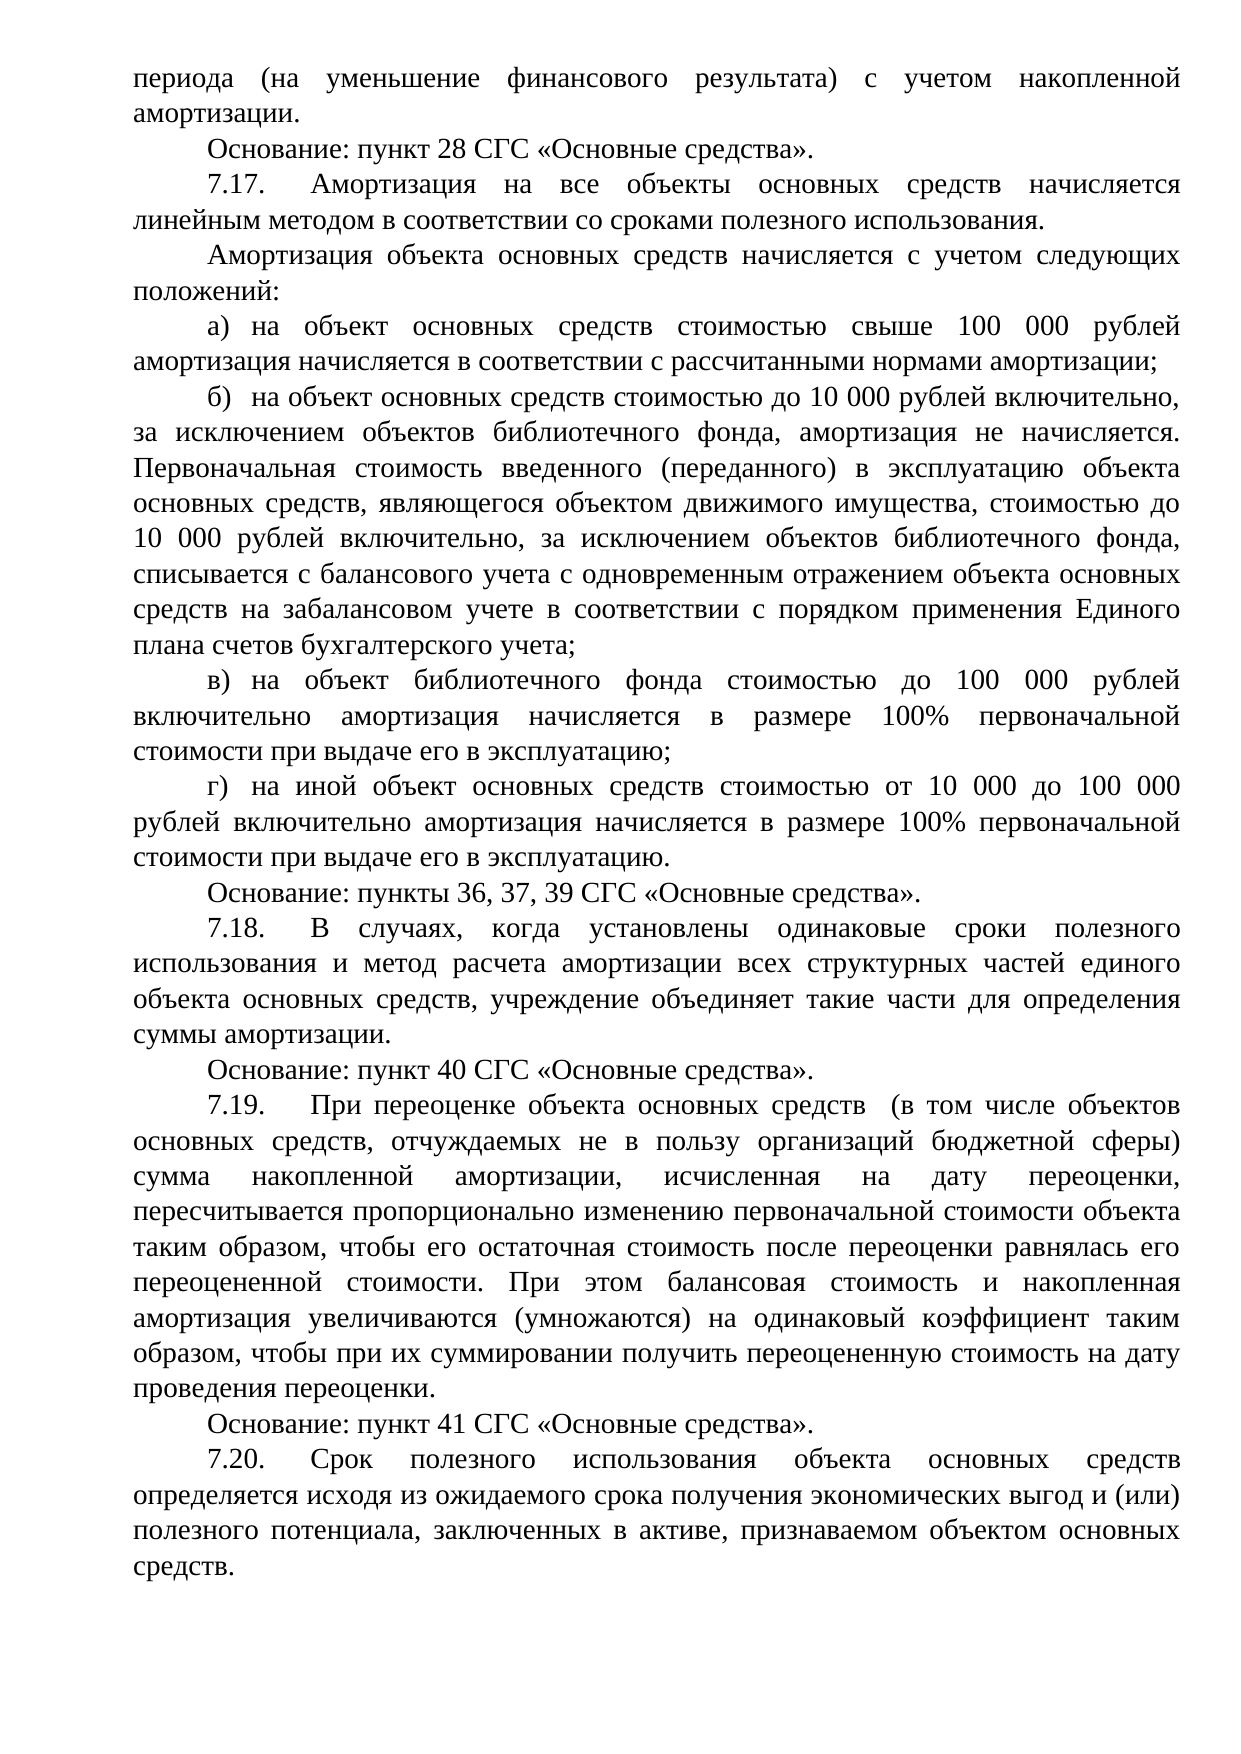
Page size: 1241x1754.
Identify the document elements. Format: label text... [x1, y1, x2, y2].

list на объект библиотечного фонда стоимостью до 100 000 рублей включительно амортизация начисляется в размере 100% первоначальной стоимости при выдаче его в эксплуатацию; [133, 661, 1181, 767]
text Основание: пункт 40 СГС «Основные средства». [133, 1051, 1181, 1086]
list Срок полезного использования объекта основных средств определяется исходя из ожидаемого срока получения экономических выгод и (или) полезного потенциала, заключенных в активе, признаваемом объектом основных средств. [133, 1440, 1181, 1582]
list на объект основных средств стоимостью свыше 100 000 рублей амортизация начисляется в соответствии с рассчитанными нормами амортизации; [133, 307, 1181, 378]
list на объект основных средств стоимостью до 10 000 рублей включительно, за исключением объектов библиотечного фонда, амортизация не начисляется. Первоначальная стоимость введенного (переданного) в эксплуатацию объекта основных средств, являющегося объектом движимого имущества, стоимостью до 10 000 рублей включительно, за исключением объектов библиотечного фонда, списывается с балансового учета с одновременным отражением объекта основных средств на забалансовом учете в соответствии с порядком применения Единого плана счетов бухгалтерского учета; [133, 378, 1181, 661]
list В случаях, когда установлены одинаковые сроки полезного использования и метод расчета амортизации всех структурных частей единого объекта основных средств, учреждение объединяет такие части для определения суммы амортизации. [133, 909, 1181, 1051]
list на иной объект основных средств стоимостью от 10 000 до 100 000 рублей включительно амортизация начисляется в размере 100% первоначальной стоимости при выдаче его в эксплуатацию. [133, 767, 1181, 874]
list Амортизация на все объекты основных средств начисляется линейным методом в соответствии со сроками полезного использования. [133, 165, 1181, 236]
text Основание: пункт 41 СГС «Основные средства». [133, 1405, 1181, 1440]
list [133, 59, 1181, 130]
list При переоценке объекта основных средств (в том числе объектов основных средств, отчуждаемых не в пользу организаций бюджетной сферы) сумма накопленной амортизации, исчисленная на дату переоценки, пересчитывается пропорционально изменению первоначальной стоимости объекта таким образом, чтобы его остаточная стоимость после переоценки равнялась его переоцененной стоимости. При этом балансовая стоимость и накопленная амортизация увеличиваются (умножаются) на одинаковый коэффициент таким образом, чтобы при их суммировании получить переоцененную стоимость на дату проведения переоценки. [133, 1086, 1181, 1405]
text Амортизация объекта основных средств начисляется с учетом следующих положений: [133, 236, 1181, 307]
text Основание: пункты 36, 37, 39 СГС «Основные средства». [133, 874, 1181, 909]
text Основание: пункт 28 СГС «Основные средства». [133, 130, 1181, 165]
